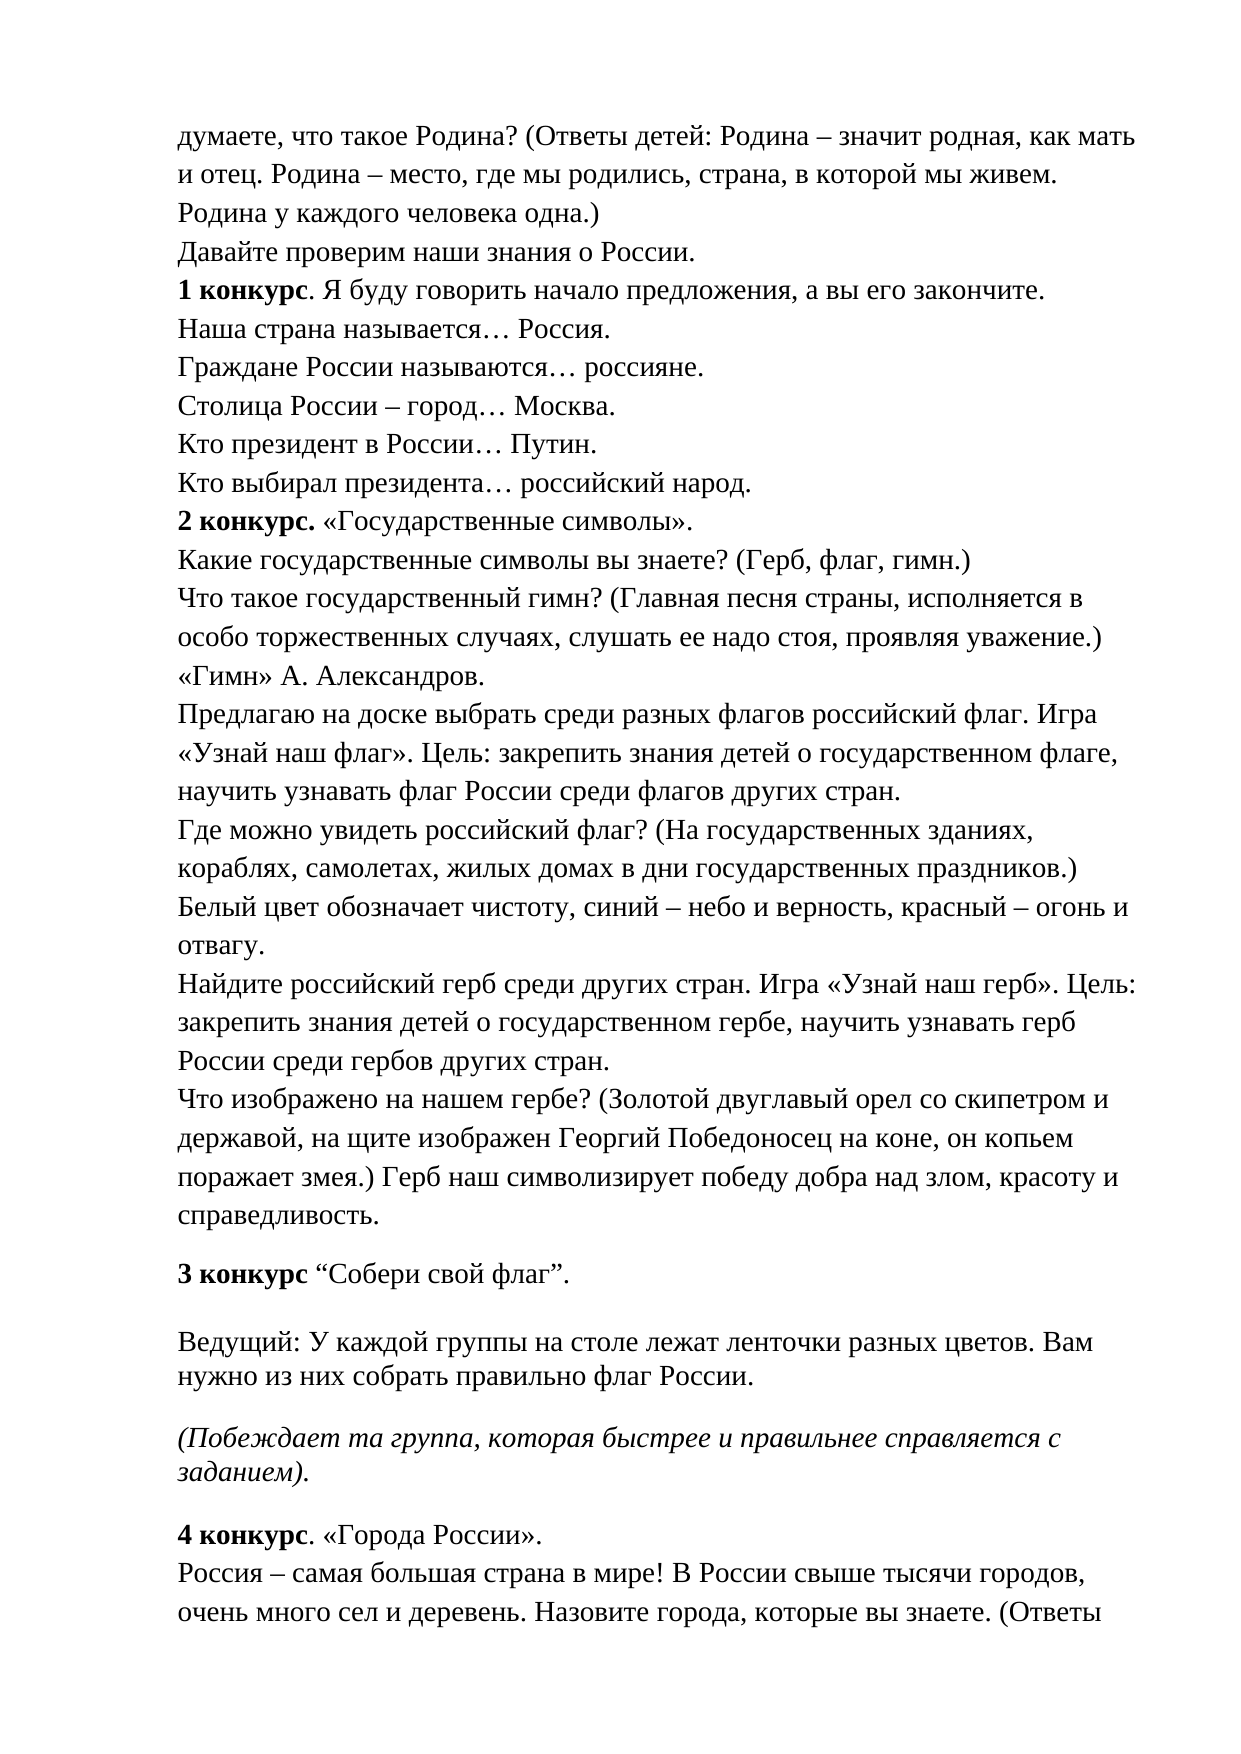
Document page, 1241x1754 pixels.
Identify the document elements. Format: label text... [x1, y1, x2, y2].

text (Побеждает та группа, которая быстрее и правильнее справляется с заданием). [177, 1421, 1152, 1488]
text 3 конкурс “Собери свой флаг”. [177, 1257, 1152, 1290]
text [177, 1517, 1152, 1627]
text Ведущий: У каждой группы на столе лежат ленточки разных цветов. Вам нужно из них собрать правильно флаг России. [177, 1324, 1152, 1391]
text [177, 118, 1152, 1231]
